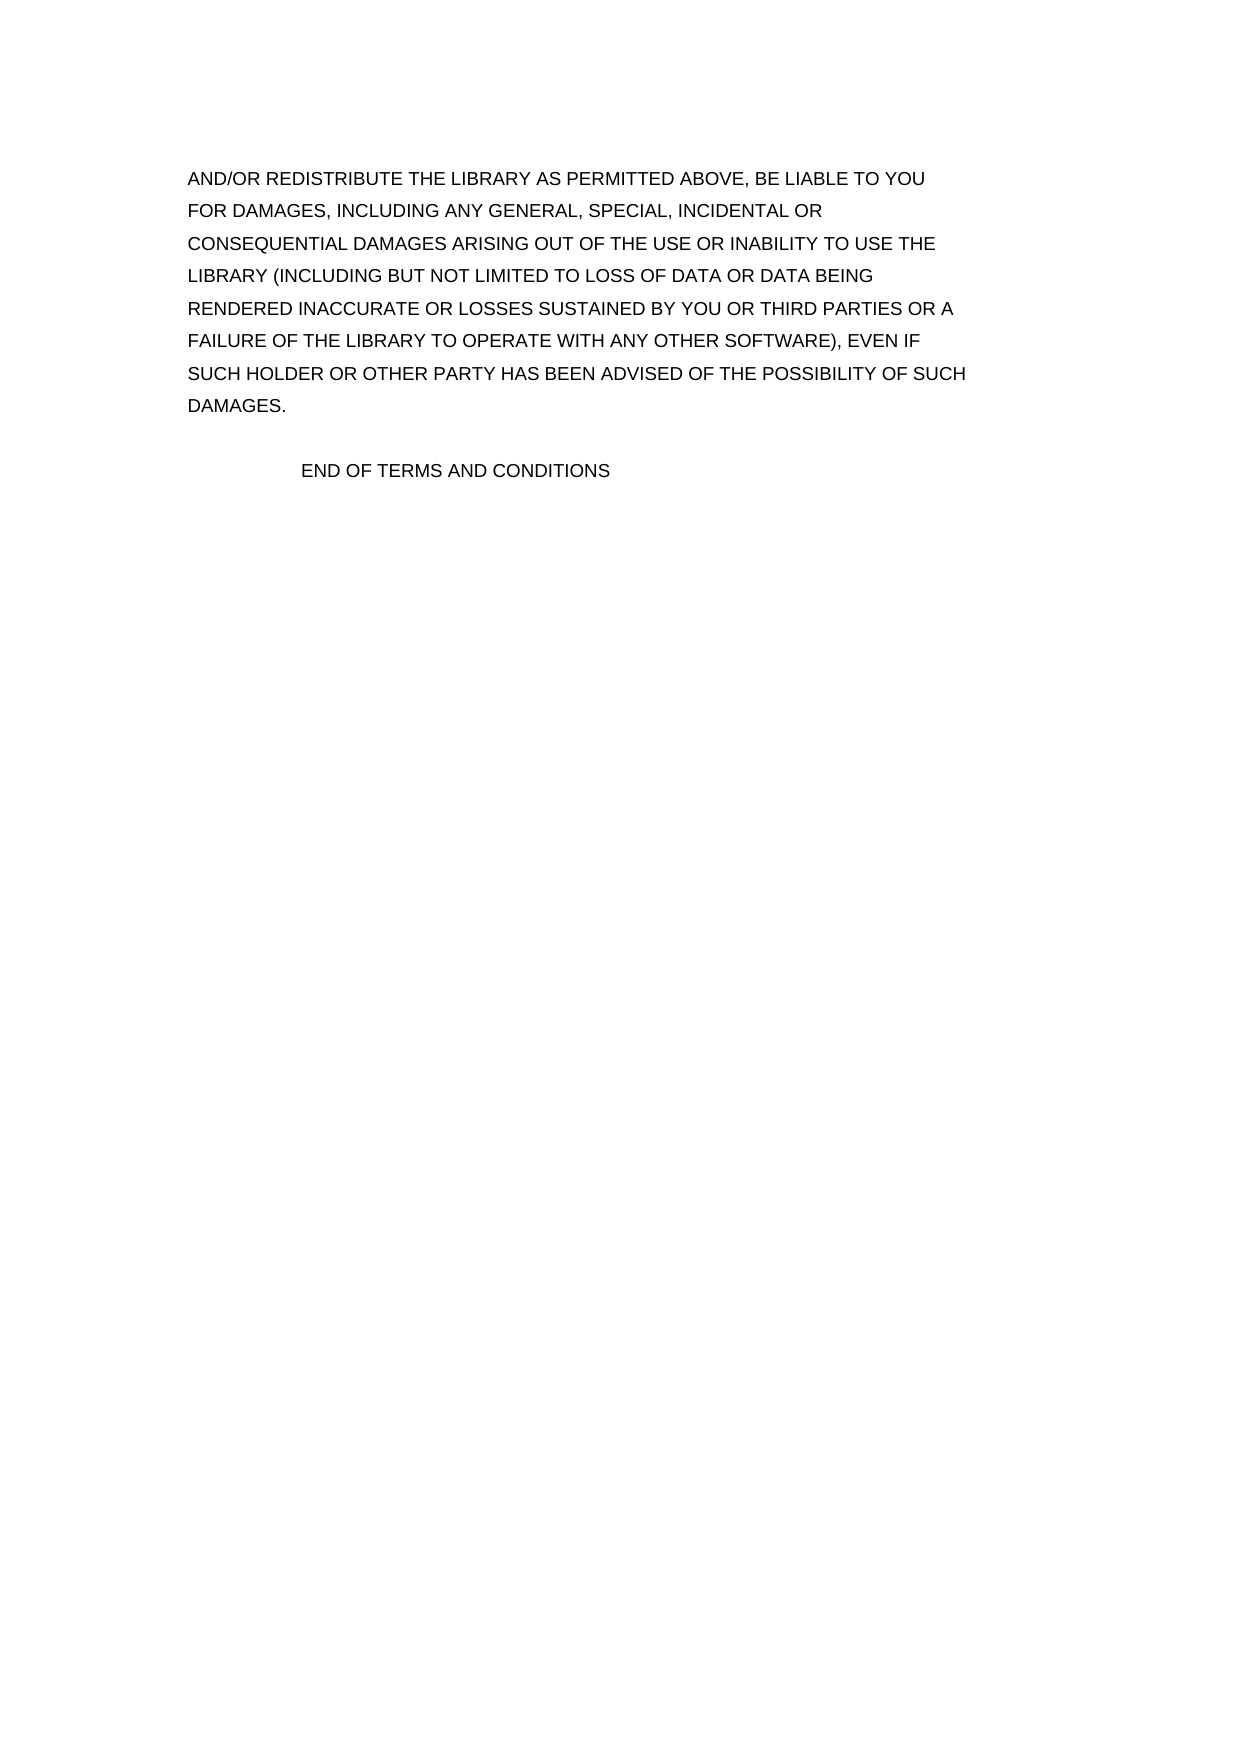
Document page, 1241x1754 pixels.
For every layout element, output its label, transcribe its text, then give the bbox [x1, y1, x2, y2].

text CONSEQUENTIAL DAMAGES ARISING OUT OF THE USE OR INABILITY TO USE THE [187, 227, 1053, 259]
text END OF TERMS AND CONDITIONS [187, 454, 1053, 487]
text FOR DAMAGES, INCLUDING ANY GENERAL, SPECIAL, INCIDENTAL OR [187, 194, 1053, 227]
text AND/OR REDISTRIBUTE THE LIBRARY AS PERMITTED ABOVE, BE LIABLE TO YOU [187, 162, 1053, 194]
text DAMAGES. [187, 389, 1053, 422]
text SUCH HOLDER OR OTHER PARTY HAS BEEN ADVISED OF THE POSSIBILITY OF SUCH [187, 357, 1053, 389]
text FAILURE OF THE LIBRARY TO OPERATE WITH ANY OTHER SOFTWARE), EVEN IF [187, 324, 1053, 357]
text RENDERED INACCURATE OR LOSSES SUSTAINED BY YOU OR THIRD PARTIES OR A [187, 292, 1053, 324]
text LIBRARY (INCLUDING BUT NOT LIMITED TO LOSS OF DATA OR DATA BEING [187, 259, 1053, 292]
